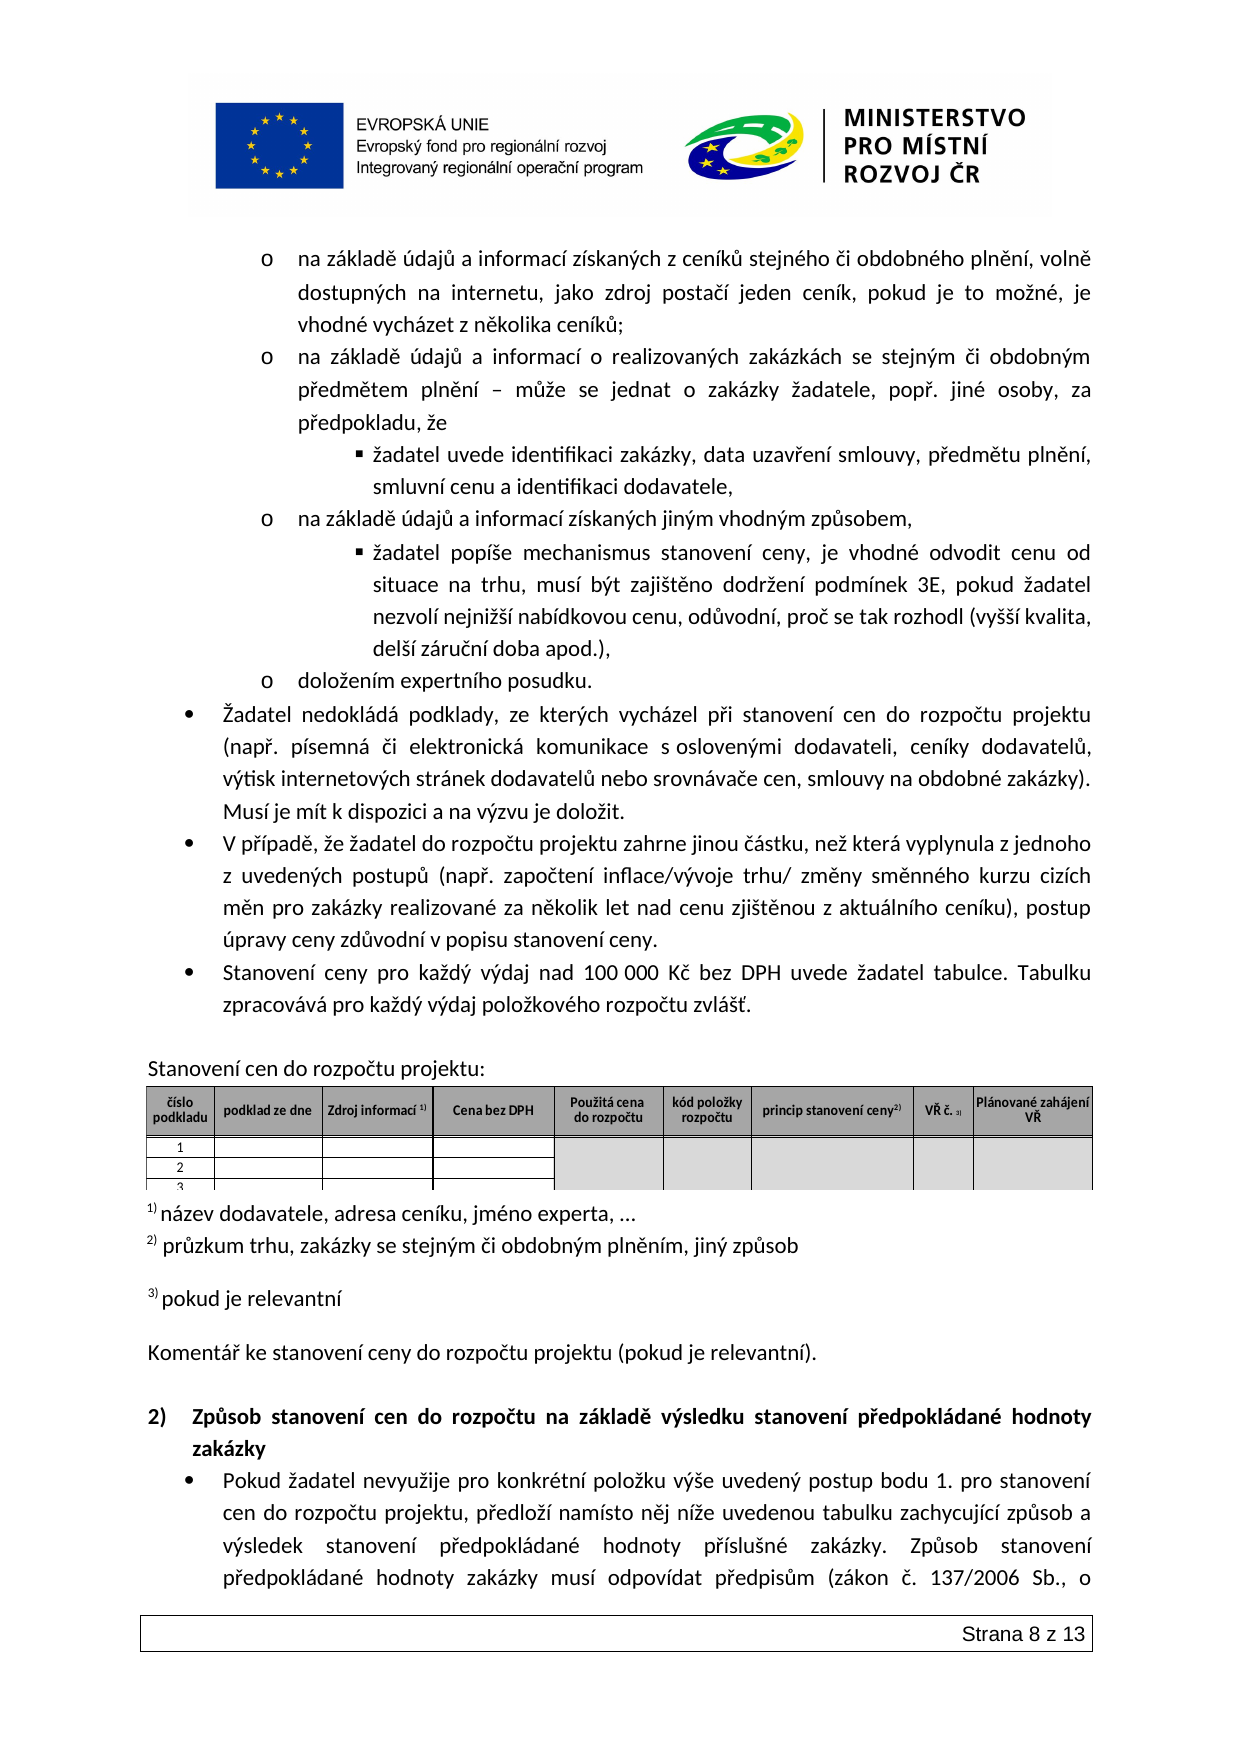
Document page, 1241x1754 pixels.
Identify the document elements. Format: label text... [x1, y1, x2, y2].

list žadatel uvede identifikaci zakázky, data uzavření smlouvy, předmětu plnění, smluvní cenu a identifikaci dodavatele, [354, 440, 1093, 500]
list 2) průzkum trhu, zakázky se stejným či obdobným plněním, jiný způsob [146, 1232, 1093, 1259]
list na základě údajů a informací získaných z ceníků stejného či obdobného plnění, volně dostupných na internetu, jako zdroj postačí jeden ceník, pokud je to možné, je vhodné vycházet z několika ceníků; [260, 244, 1093, 338]
text 3) pokud je relevantní [148, 1284, 1093, 1313]
list na základě údajů a informací o realizovaných zakázkách se stejným či obdobným předmětem plnění – může se jednat o zakázky žadatele, popř. jiné osoby, za předpokladu, že [260, 342, 1093, 436]
list Způsob stanovení cen do rozpočtu na základě výsledku stanovení předpokládané hodnoty zakázky [148, 1402, 1093, 1462]
list 1) název dodavatele, adresa ceníku, jméno experta, … [146, 1199, 1093, 1227]
list Žadatel nedokládá podklady, ze kterých vycházel při stanovení cen do rozpočtu projektu (např. písemná či elektronická komunikace s oslovenými dodavateli, ceníky dodavatelů, výtisk internetových stránek dodavatelů nebo srovnávače cen, smlouvy na obdobné zakázky). Musí je mít k dispozici a na výzvu je doložit. [185, 700, 1093, 825]
list Komentář ke stanovení ceny do rozpočtu projektu (pokud je relevantní). [148, 1338, 1093, 1366]
list Stanovení ceny pro každý výdaj nad 100 000 Kč bez DPH uvede žadatel tabulce. Tabulku zpracovává pro každý výdaj položkového rozpočtu zvlášť. [185, 958, 1093, 1018]
list žadatel popíše mechanismus stanovení ceny, je vhodné odvodit cenu od situace na trhu, musí být zajištěno dodržení podmínek 3E, pokud žadatel nezvolí nejnižší nabídkovou cenu, odůvodní, proč se tak rozhodl (vyšší kvalita, delší záruční doba apod.), [354, 538, 1093, 662]
list na základě údajů a informací získaných jiným vhodným způsobem, [260, 504, 1093, 533]
list V případě, že žadatel do rozpočtu projektu zahrne jinou částku, než která vyplynula z jednoho z uvedených postupů (např. započtení inflace/vývoje trhu/ změny směnného kurzu cizích měn pro zakázky realizované za několik let nad cenu zjištěnou z aktuálního ceníku), postup úpravy ceny zdůvodní v popisu stanovení ceny. [185, 829, 1093, 953]
list doložením expertního posudku. [260, 667, 1093, 696]
list Stanovení cen do rozpočtu projektu: [148, 1054, 1093, 1082]
picture [187, 73, 1053, 217]
